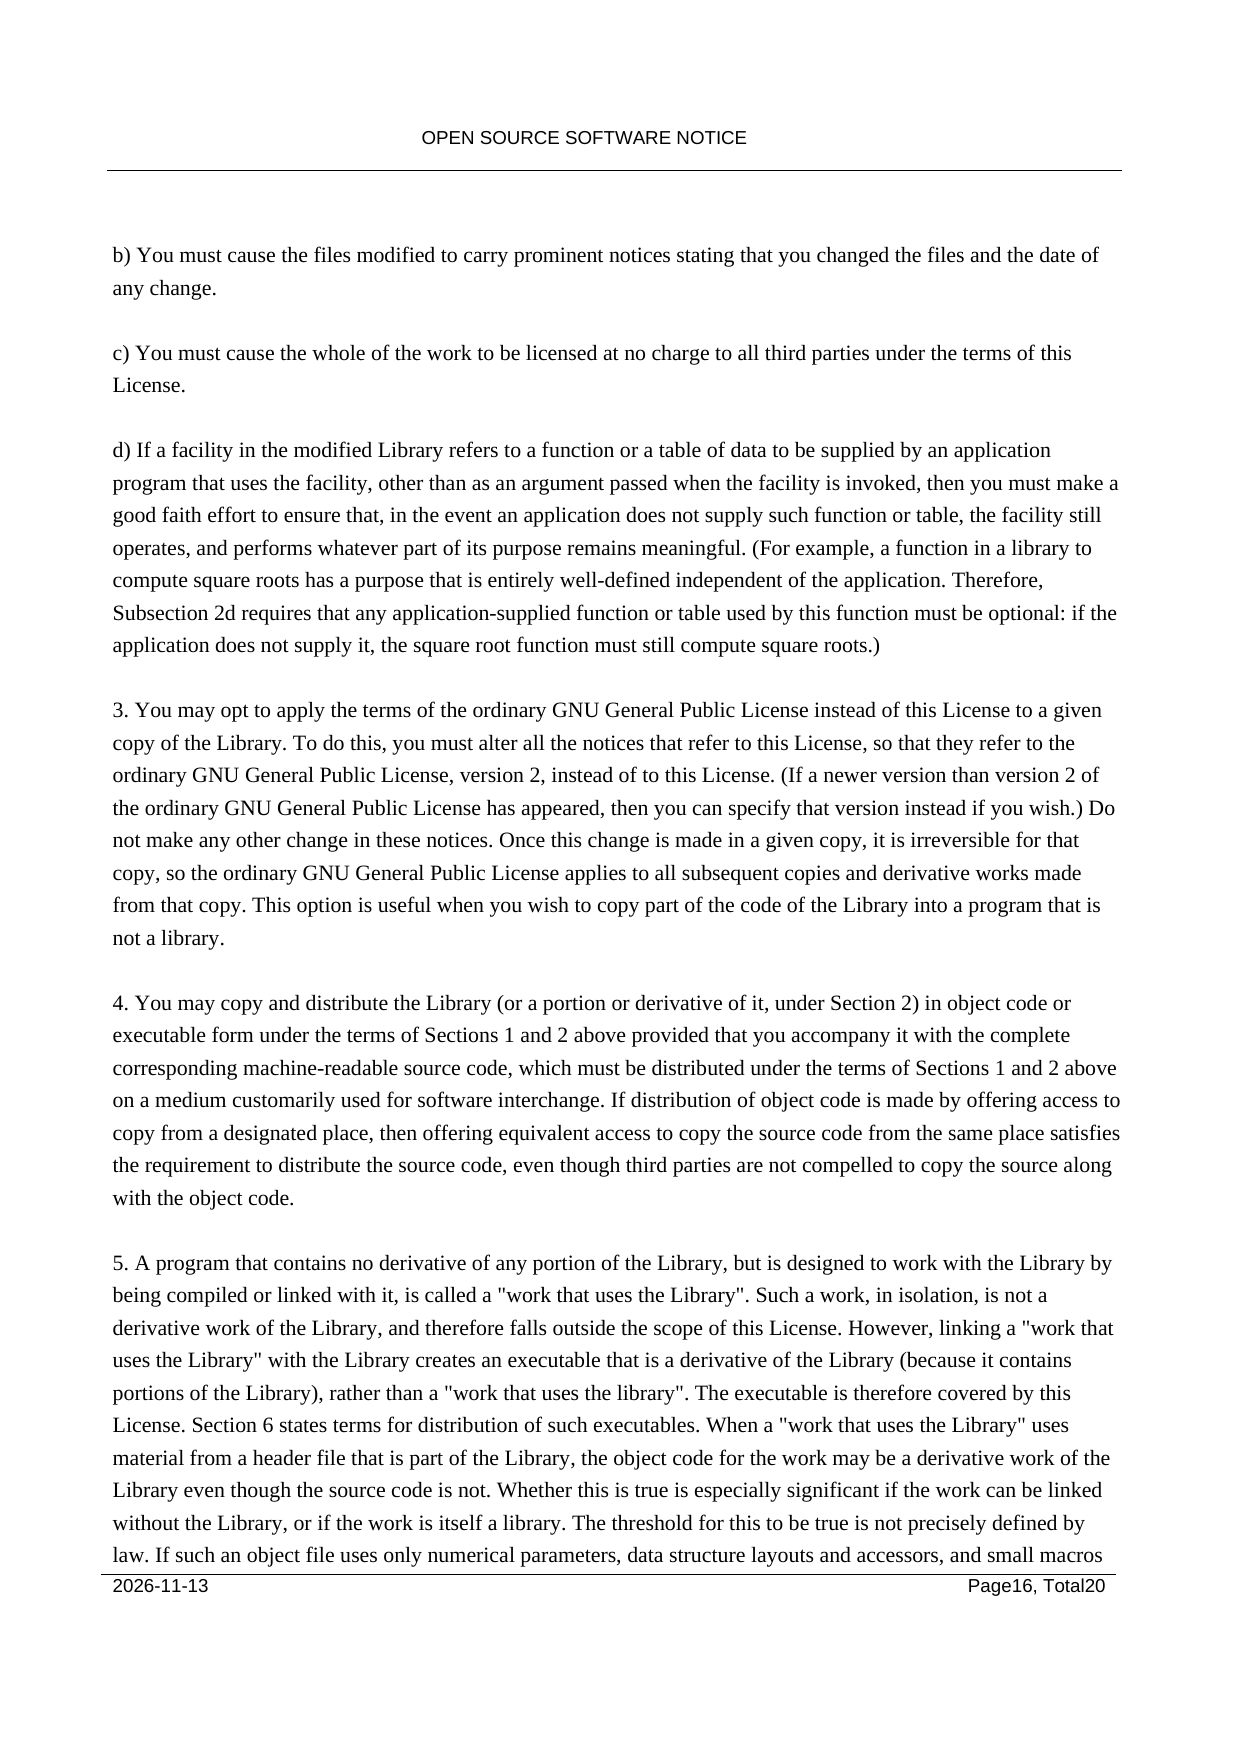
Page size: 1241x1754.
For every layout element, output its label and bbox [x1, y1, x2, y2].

text [112, 206, 1128, 1571]
